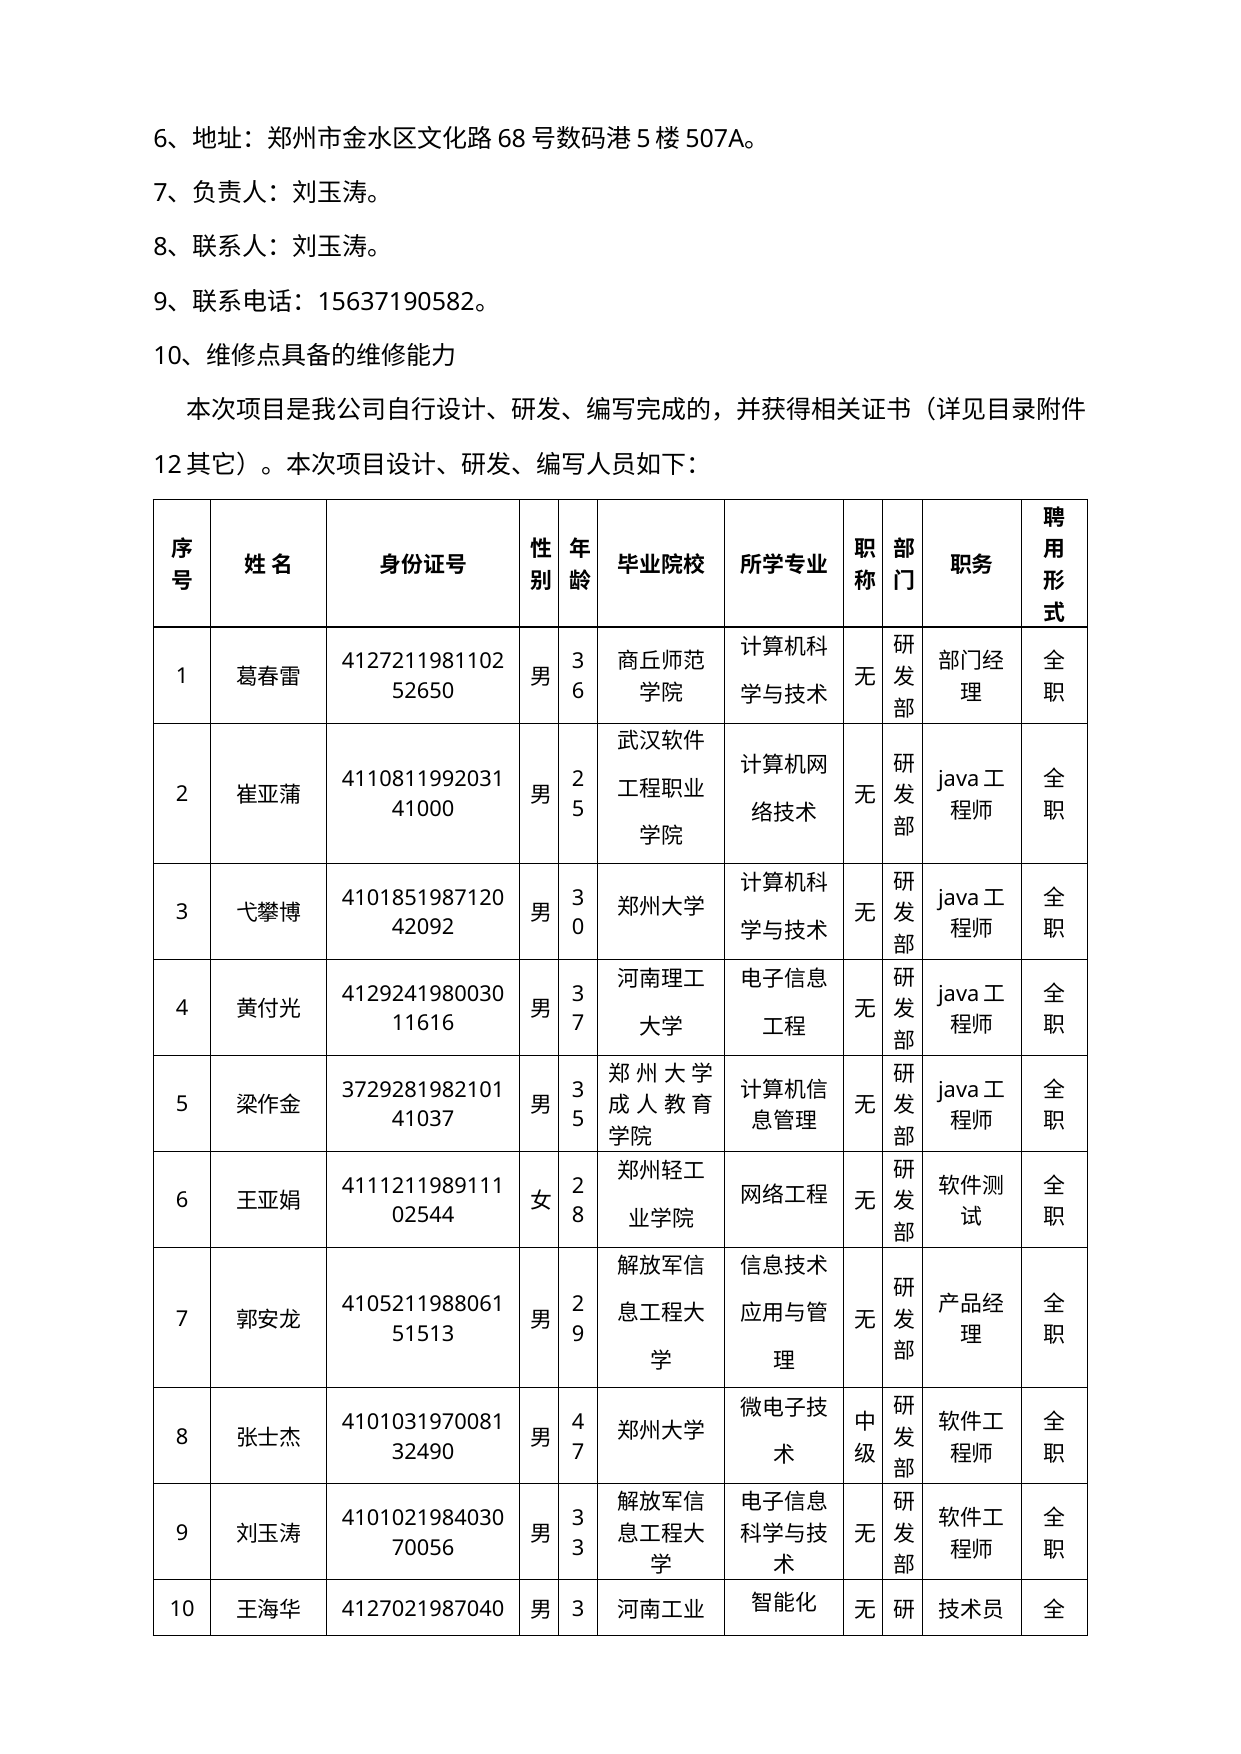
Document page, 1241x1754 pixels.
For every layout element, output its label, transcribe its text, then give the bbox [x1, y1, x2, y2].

table_cell java工程师 [923, 864, 1021, 959]
table_cell 电子信息科学与技术 [725, 1484, 843, 1579]
table_cell 软件测试 [923, 1152, 1021, 1247]
table_cell 电子信息工程 [725, 960, 843, 1055]
table_cell 研发部 [883, 1152, 922, 1247]
table_cell 7 [154, 1248, 210, 1387]
table_cell 河南工业职业技术学院 [598, 1580, 724, 1635]
table_cell 网络工程 [725, 1152, 843, 1247]
text 7、负责人：刘玉涛。 [153, 172, 1087, 209]
table_cell 5 [154, 1056, 210, 1151]
table_cell 全职 [1022, 1388, 1087, 1483]
table_cell 研发部 [883, 960, 922, 1055]
table_cell 男 [520, 1484, 558, 1579]
table_cell 410185198712042092 [327, 864, 519, 959]
table_cell 技术员 [923, 1580, 1021, 1635]
table_cell 软件工程师 [923, 1484, 1021, 1579]
table_cell java工程师 [923, 724, 1021, 863]
table_header 职称 [844, 500, 882, 626]
table_cell 男 [520, 864, 558, 959]
table_cell 郑州轻工业学院 [598, 1152, 724, 1247]
table_cell 全职 [1022, 1580, 1087, 1635]
table_cell 王海华 [211, 1580, 326, 1635]
table_cell 2 [154, 724, 210, 863]
table_cell 3 [154, 864, 210, 959]
table_cell 411081199203141000 [327, 724, 519, 863]
table_cell 410521198806151513 [327, 1248, 519, 1387]
table_cell 商丘师范学院 [598, 628, 724, 722]
table_cell 王亚娟 [211, 1152, 326, 1247]
table_cell 全职 [1022, 1152, 1087, 1247]
table_cell 研发部 [883, 1388, 922, 1483]
table_cell 无 [844, 1580, 882, 1635]
table_cell 无 [844, 1484, 882, 1579]
table_cell 412721198110252650 [327, 628, 519, 722]
table_cell java工程师 [923, 960, 1021, 1055]
table_cell 梁作金 [211, 1056, 326, 1151]
table_cell 男 [520, 960, 558, 1055]
table_cell 弋攀博 [211, 864, 326, 959]
table_cell 9 [154, 1484, 210, 1579]
table_cell 研发部 [883, 864, 922, 959]
text 9、联系电话：15637190582。 [153, 281, 1087, 317]
table_cell 30 [559, 1580, 597, 1635]
table_cell 研发部 [883, 1248, 922, 1387]
table_cell 计算机科学与技术 [725, 628, 843, 722]
table_cell 研发部 [883, 724, 922, 863]
table_cell 河南理工大学 [598, 960, 724, 1055]
table_cell 411121198911102544 [327, 1152, 519, 1247]
table_cell 刘玉涛 [211, 1484, 326, 1579]
table_cell 6 [154, 1152, 210, 1247]
text 10、维修点具备的维修能力 [153, 336, 1087, 372]
text 6、地址：郑州市金水区文化路68号数码港5楼507A。 [153, 118, 1087, 154]
table_cell 女 [520, 1152, 558, 1247]
table_cell 产品经理 [923, 1248, 1021, 1387]
table_cell 郑州大学 [598, 1388, 724, 1483]
table_cell 解放军信息工程大学 [598, 1248, 724, 1387]
table_cell 47 [559, 1388, 597, 1483]
table_header 部门 [883, 500, 922, 626]
table_cell 全职 [1022, 960, 1087, 1055]
table_cell 1 [154, 628, 210, 722]
table_cell 30 [559, 864, 597, 959]
table_cell 部门经理 [923, 628, 1021, 722]
table_cell 无 [844, 1152, 882, 1247]
table_cell 计算机信息管理 [725, 1056, 843, 1151]
table_cell 研发部 [883, 1580, 922, 1635]
table_cell 全职 [1022, 864, 1087, 959]
table_cell 无 [844, 724, 882, 863]
table_header 性别 [520, 500, 558, 626]
table_cell 武汉软件工程职业学院 [598, 724, 724, 863]
table_cell 25 [559, 724, 597, 863]
table_cell 解放军信息工程大学 [598, 1484, 724, 1579]
table_cell 无 [844, 1056, 882, 1151]
table_cell 全职 [1022, 628, 1087, 722]
table_cell 36 [559, 628, 597, 722]
table_cell 37 [559, 960, 597, 1055]
table_cell 男 [520, 1580, 558, 1635]
table_cell 无 [844, 960, 882, 1055]
table_cell 全职 [1022, 1484, 1087, 1579]
table_cell 全职 [1022, 1248, 1087, 1387]
table_cell 4 [154, 960, 210, 1055]
table_cell 软件工程师 [923, 1388, 1021, 1483]
table_cell 全职 [1022, 724, 1087, 863]
table_cell 28 [559, 1152, 597, 1247]
table_cell 男 [520, 1248, 558, 1387]
table_cell 412924198003011616 [327, 960, 519, 1055]
table_cell 郭安龙 [211, 1248, 326, 1387]
table_cell 张士杰 [211, 1388, 326, 1483]
table_cell 崔亚蒲 [211, 724, 326, 863]
table_cell 研发部 [883, 1484, 922, 1579]
table_cell 男 [520, 1056, 558, 1151]
table_cell 中级 [844, 1388, 882, 1483]
table_cell 29 [559, 1248, 597, 1387]
text 本次项目是我公司自行设计、研发、编写完成的，并获得相关证书（详见目录附件12其它）。本次项目设计、研发、编写人员如下： [153, 390, 1087, 481]
table_cell 372928198210141037 [327, 1056, 519, 1151]
table_cell 信息技术应用与管理 [725, 1248, 843, 1387]
table_cell 计算机科学与技术 [725, 864, 843, 959]
table_cell 男 [520, 628, 558, 722]
table_cell java工程师 [923, 1056, 1021, 1151]
table_header 职务 [923, 500, 1021, 626]
table_cell 412702198704088115 [327, 1580, 519, 1635]
table_cell 郑州大学成人教育学院 [598, 1056, 724, 1151]
table_header 年龄 [559, 500, 597, 626]
table_cell 10 [154, 1580, 210, 1635]
table_cell 无 [844, 1248, 882, 1387]
table_cell 8 [154, 1388, 210, 1483]
table_cell 410102198403070056 [327, 1484, 519, 1579]
table_cell 男 [520, 1388, 558, 1483]
table_cell 33 [559, 1484, 597, 1579]
table_cell 郑州大学 [598, 864, 724, 959]
table_header 身份证号 [327, 500, 519, 626]
table_cell 智能化 [725, 1580, 843, 1635]
table_cell 全职 [1022, 1056, 1087, 1151]
table_header 聘用形式 [1022, 500, 1087, 626]
text 8、联系人：刘玉涛。 [153, 227, 1087, 263]
table_cell 计算机网络技术 [725, 724, 843, 863]
table_cell 35 [559, 1056, 597, 1151]
table_cell 410103197008132490 [327, 1388, 519, 1483]
table_header 序号 [154, 500, 210, 626]
table_header 毕业院校 [598, 500, 724, 626]
table_cell 研发部 [883, 1056, 922, 1151]
table_cell 葛春雷 [211, 628, 326, 722]
table_cell 研发部 [883, 628, 922, 722]
table_cell 黄付光 [211, 960, 326, 1055]
table_header 所学专业 [725, 500, 843, 626]
table_cell 微电子技术 [725, 1388, 843, 1483]
table_cell 无 [844, 628, 882, 722]
table_header 姓 名 [211, 500, 326, 626]
table_cell 男 [520, 724, 558, 863]
table_cell 无 [844, 864, 882, 959]
